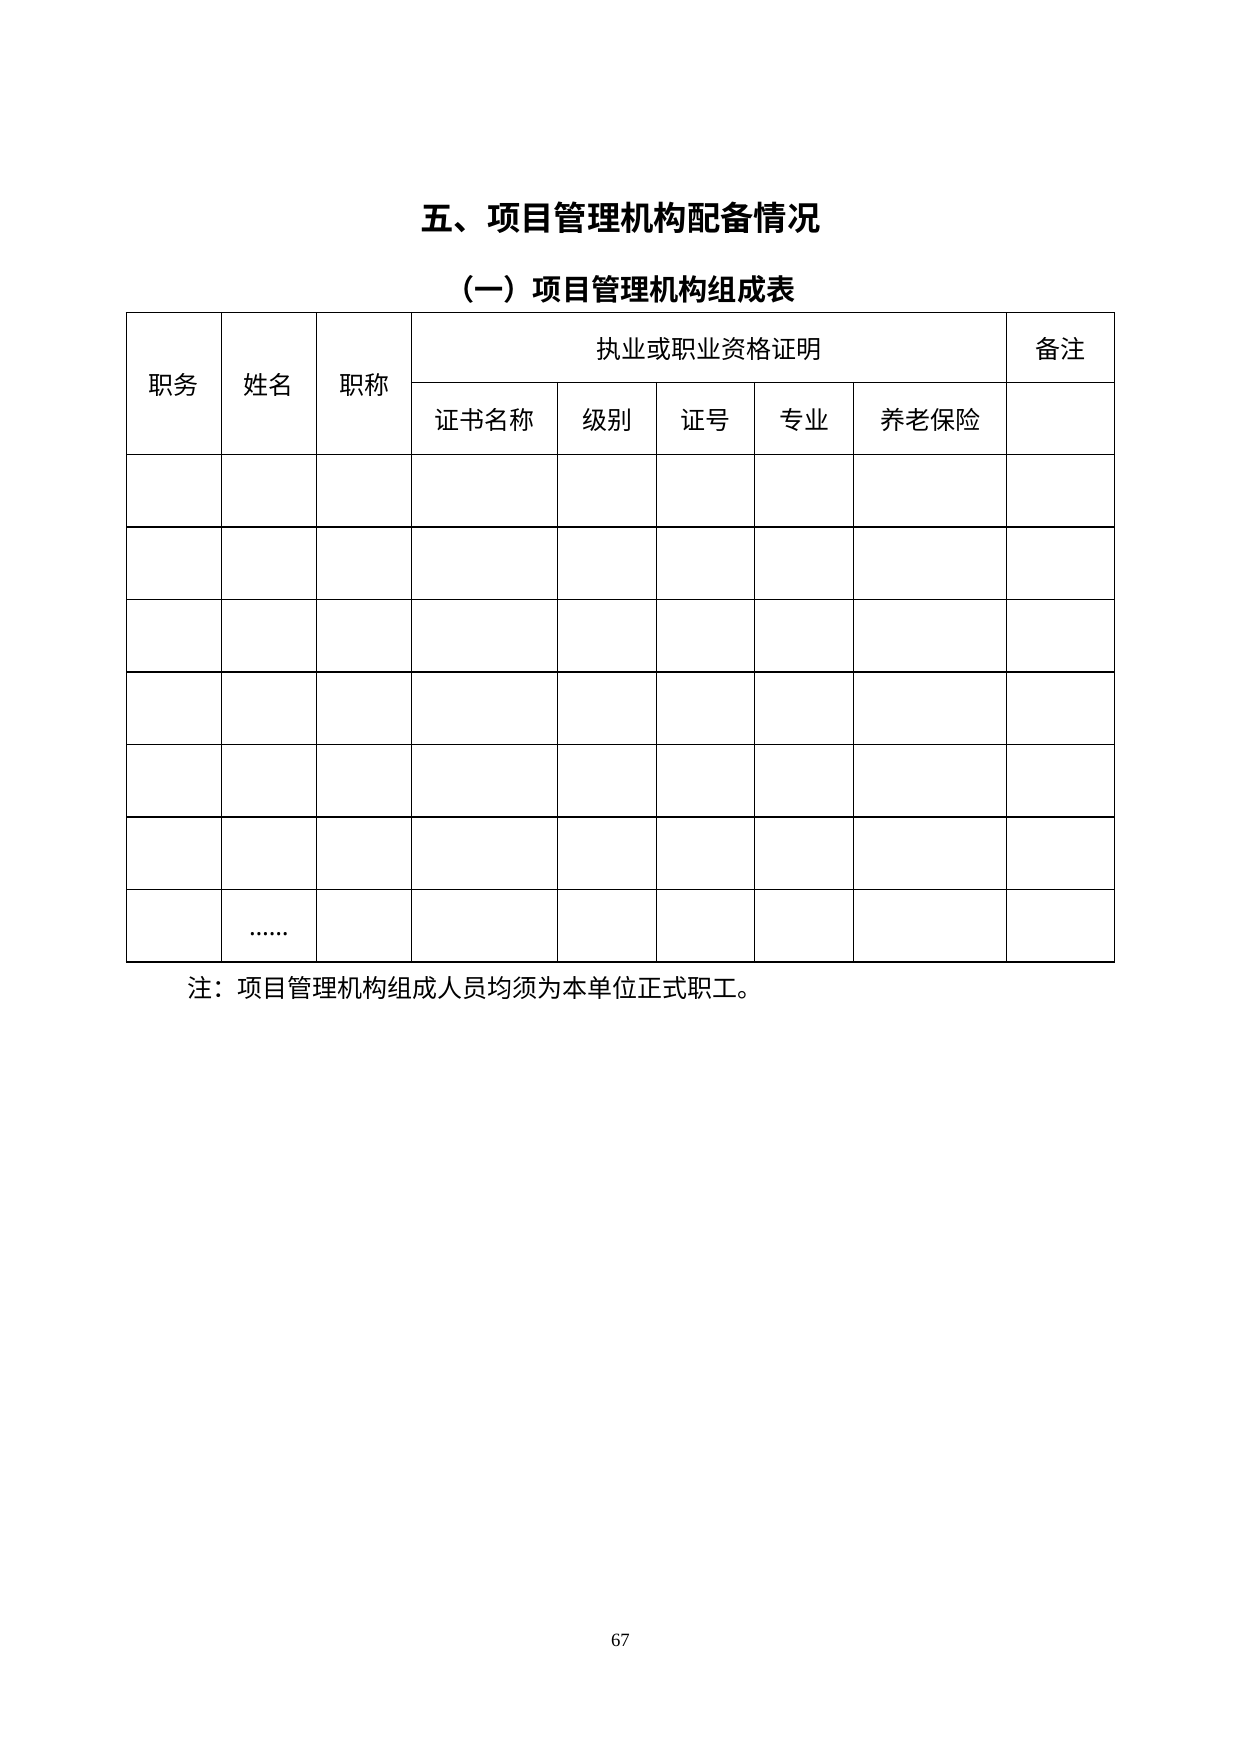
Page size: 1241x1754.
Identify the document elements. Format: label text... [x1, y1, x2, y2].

text （一）项目管理机构组成表 [187, 264, 1053, 312]
table_cell [412, 890, 557, 961]
table_cell [1007, 890, 1114, 961]
table_cell [127, 673, 221, 744]
table_cell [1007, 528, 1114, 599]
table_cell [412, 673, 557, 744]
table_cell [127, 455, 221, 526]
table_cell [558, 890, 656, 961]
table_cell [755, 673, 853, 744]
table_cell [222, 600, 316, 671]
table_cell [1007, 455, 1114, 526]
text 注：项目管理机构组成人员均须为本单位正式职工。（二）主要人员简历表 [187, 963, 1053, 1011]
table_cell [657, 745, 754, 816]
table_cell [657, 673, 754, 744]
table_cell [222, 455, 316, 526]
table_cell [317, 673, 411, 744]
table_cell [127, 600, 221, 671]
table_cell [317, 455, 411, 526]
table_header 姓名 [222, 313, 316, 454]
table_cell [1007, 673, 1114, 744]
table_cell [755, 818, 853, 889]
table_cell [222, 745, 316, 816]
table_cell [755, 745, 853, 816]
table_cell [222, 673, 316, 744]
table_cell [558, 673, 656, 744]
table_cell [657, 890, 754, 961]
table_cell [127, 528, 221, 599]
table_cell [657, 818, 754, 889]
table_cell [854, 528, 1006, 599]
table_cell [222, 818, 316, 889]
table_cell [317, 528, 411, 599]
table_cell [854, 455, 1006, 526]
table_cell [412, 528, 557, 599]
table_cell …… [222, 890, 316, 961]
table_cell [317, 600, 411, 671]
table_header 职务 [127, 313, 221, 454]
table_cell [558, 745, 656, 816]
table_cell [558, 455, 656, 526]
table_cell [854, 673, 1006, 744]
table_cell [1007, 745, 1114, 816]
table_cell [755, 528, 853, 599]
table_cell [127, 890, 221, 961]
table_cell [755, 600, 853, 671]
table_cell [1007, 383, 1114, 454]
table_cell [1007, 600, 1114, 671]
table_cell [412, 455, 557, 526]
table_cell [412, 745, 557, 816]
table_cell [854, 600, 1006, 671]
table_cell 级别 [558, 383, 656, 454]
table_cell [854, 818, 1006, 889]
table_header 备注 [1007, 313, 1114, 382]
table_cell [558, 818, 656, 889]
table_cell [317, 890, 411, 961]
table_cell [854, 890, 1006, 961]
table_cell [657, 455, 754, 526]
text 五、项目管理机构配备情况 [187, 168, 1053, 264]
table_cell [657, 528, 754, 599]
table_header 执业或职业资格证明 [412, 313, 1006, 382]
table_cell [1007, 818, 1114, 889]
table_cell [412, 818, 557, 889]
table_cell [317, 745, 411, 816]
table_cell [755, 455, 853, 526]
table_cell [558, 528, 656, 599]
table_cell 证号 [657, 383, 754, 454]
table_cell [854, 745, 1006, 816]
table_cell 证书名称 [412, 383, 557, 454]
table_cell [755, 890, 853, 961]
table_cell [317, 818, 411, 889]
table_cell [127, 745, 221, 816]
table_cell [657, 600, 754, 671]
table_cell 专业 [755, 383, 853, 454]
table_header 职称 [317, 313, 411, 454]
table_cell [558, 600, 656, 671]
table_cell [222, 528, 316, 599]
table_cell [127, 818, 221, 889]
table_cell 养老保险 [854, 383, 1006, 454]
table_cell [412, 600, 557, 671]
